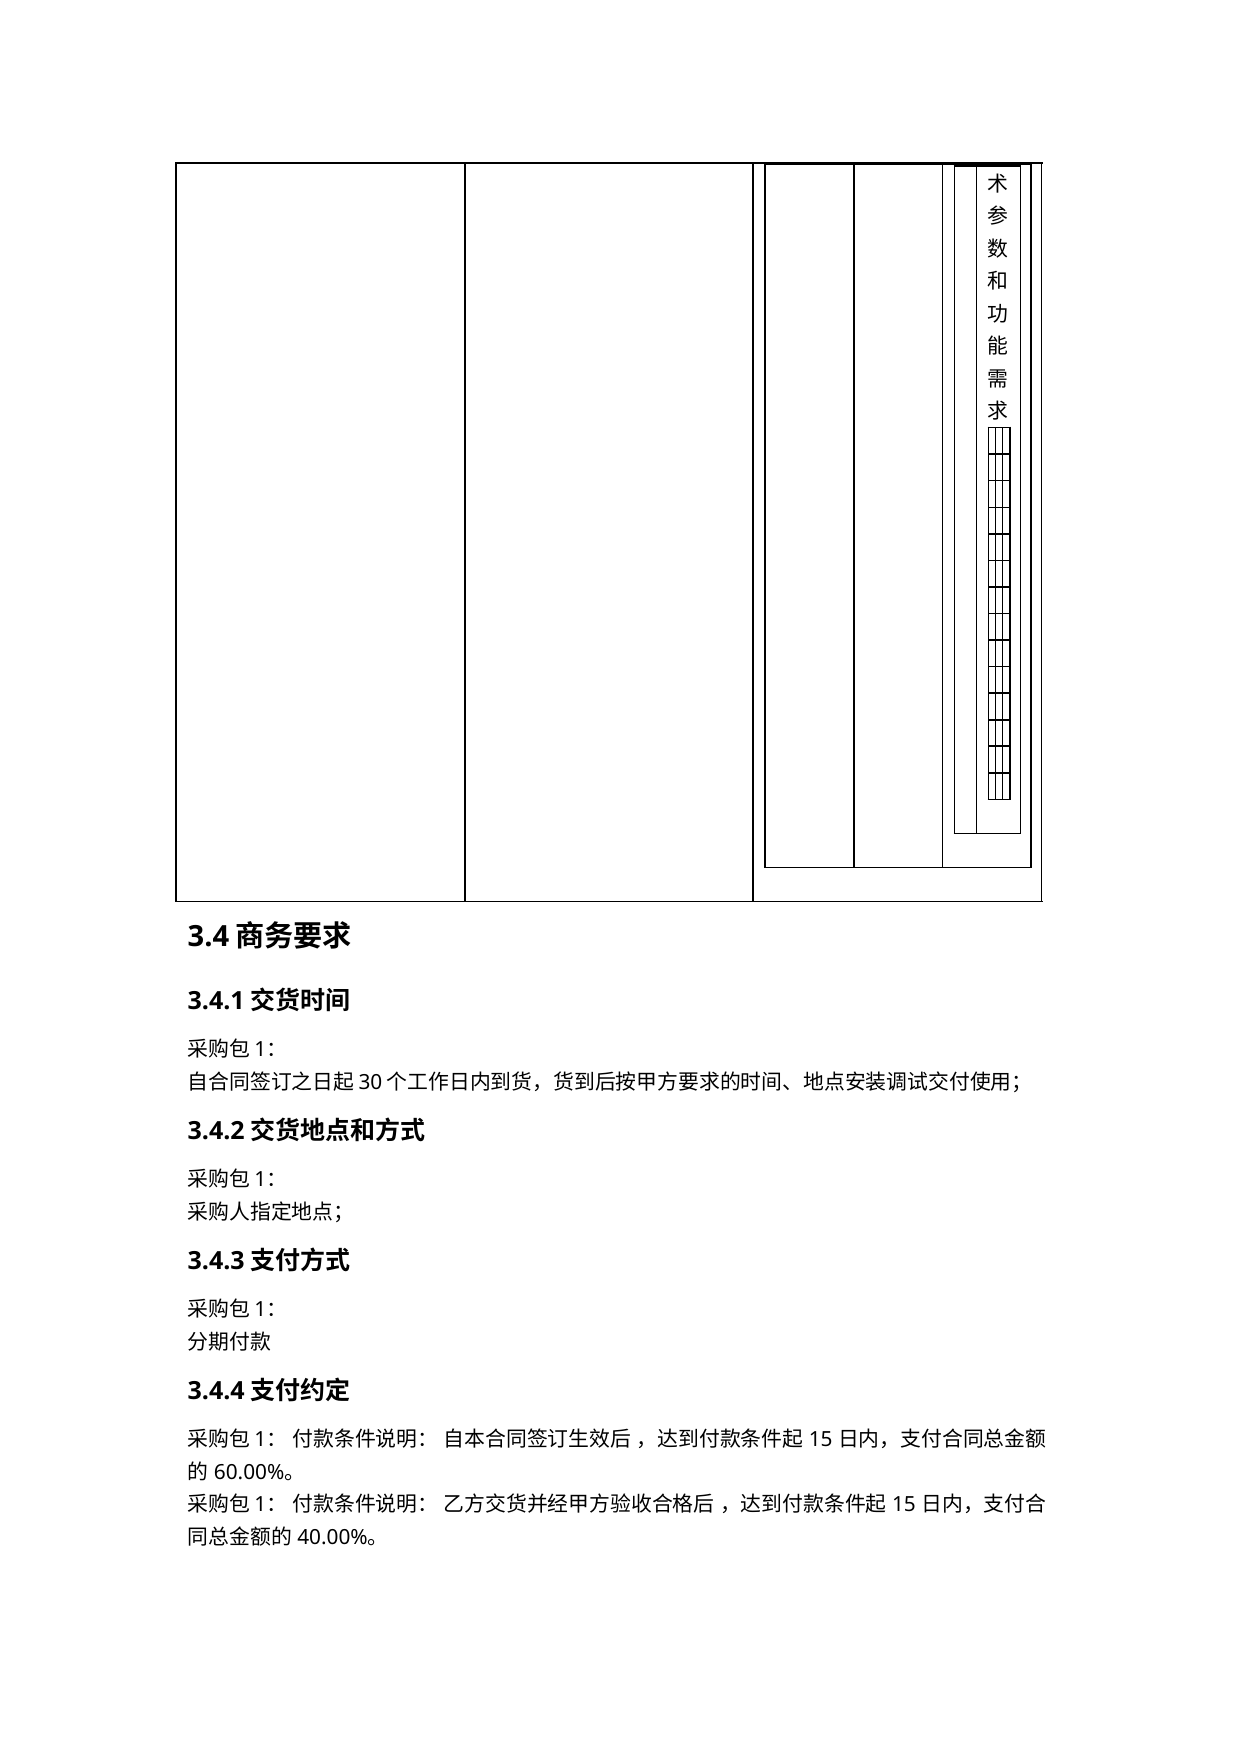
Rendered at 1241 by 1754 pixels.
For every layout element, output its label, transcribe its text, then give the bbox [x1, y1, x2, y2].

text 分期付款 [187, 1325, 1053, 1357]
text 采购包1： [187, 1032, 1053, 1065]
text 自合同签订之日起30个工作日内到货，货到后按甲方要求的时间、地点安装调试交付使用； [187, 1065, 1053, 1097]
text 3.4.4支付约定 [187, 1357, 1053, 1422]
table_cell 1 [177, 164, 464, 901]
text 采购包1： [187, 1292, 1053, 1325]
text 采购包1： 付款条件说明： 自本合同签订生效后 ，达到付款条件起 15 日内，支付合同总金额的 60.00%。 [187, 1422, 1053, 1487]
table_cell [754, 164, 1041, 901]
text 3.4.1交货时间 [187, 967, 1053, 1032]
text 3.4.2交货地点和方式 [187, 1097, 1053, 1162]
table_cell [466, 164, 752, 901]
text 采购包1： [187, 1162, 1053, 1195]
text 3.4商务要求 [187, 902, 1053, 967]
text 3.4.3支付方式 [187, 1227, 1053, 1292]
text 采购包1： 付款条件说明： 乙方交货并经甲方验收合格后 ，达到付款条件起 15 日内，支付合同总金额的 40.00%。 [187, 1487, 1053, 1552]
text 采购人指定地点； [187, 1195, 1053, 1227]
